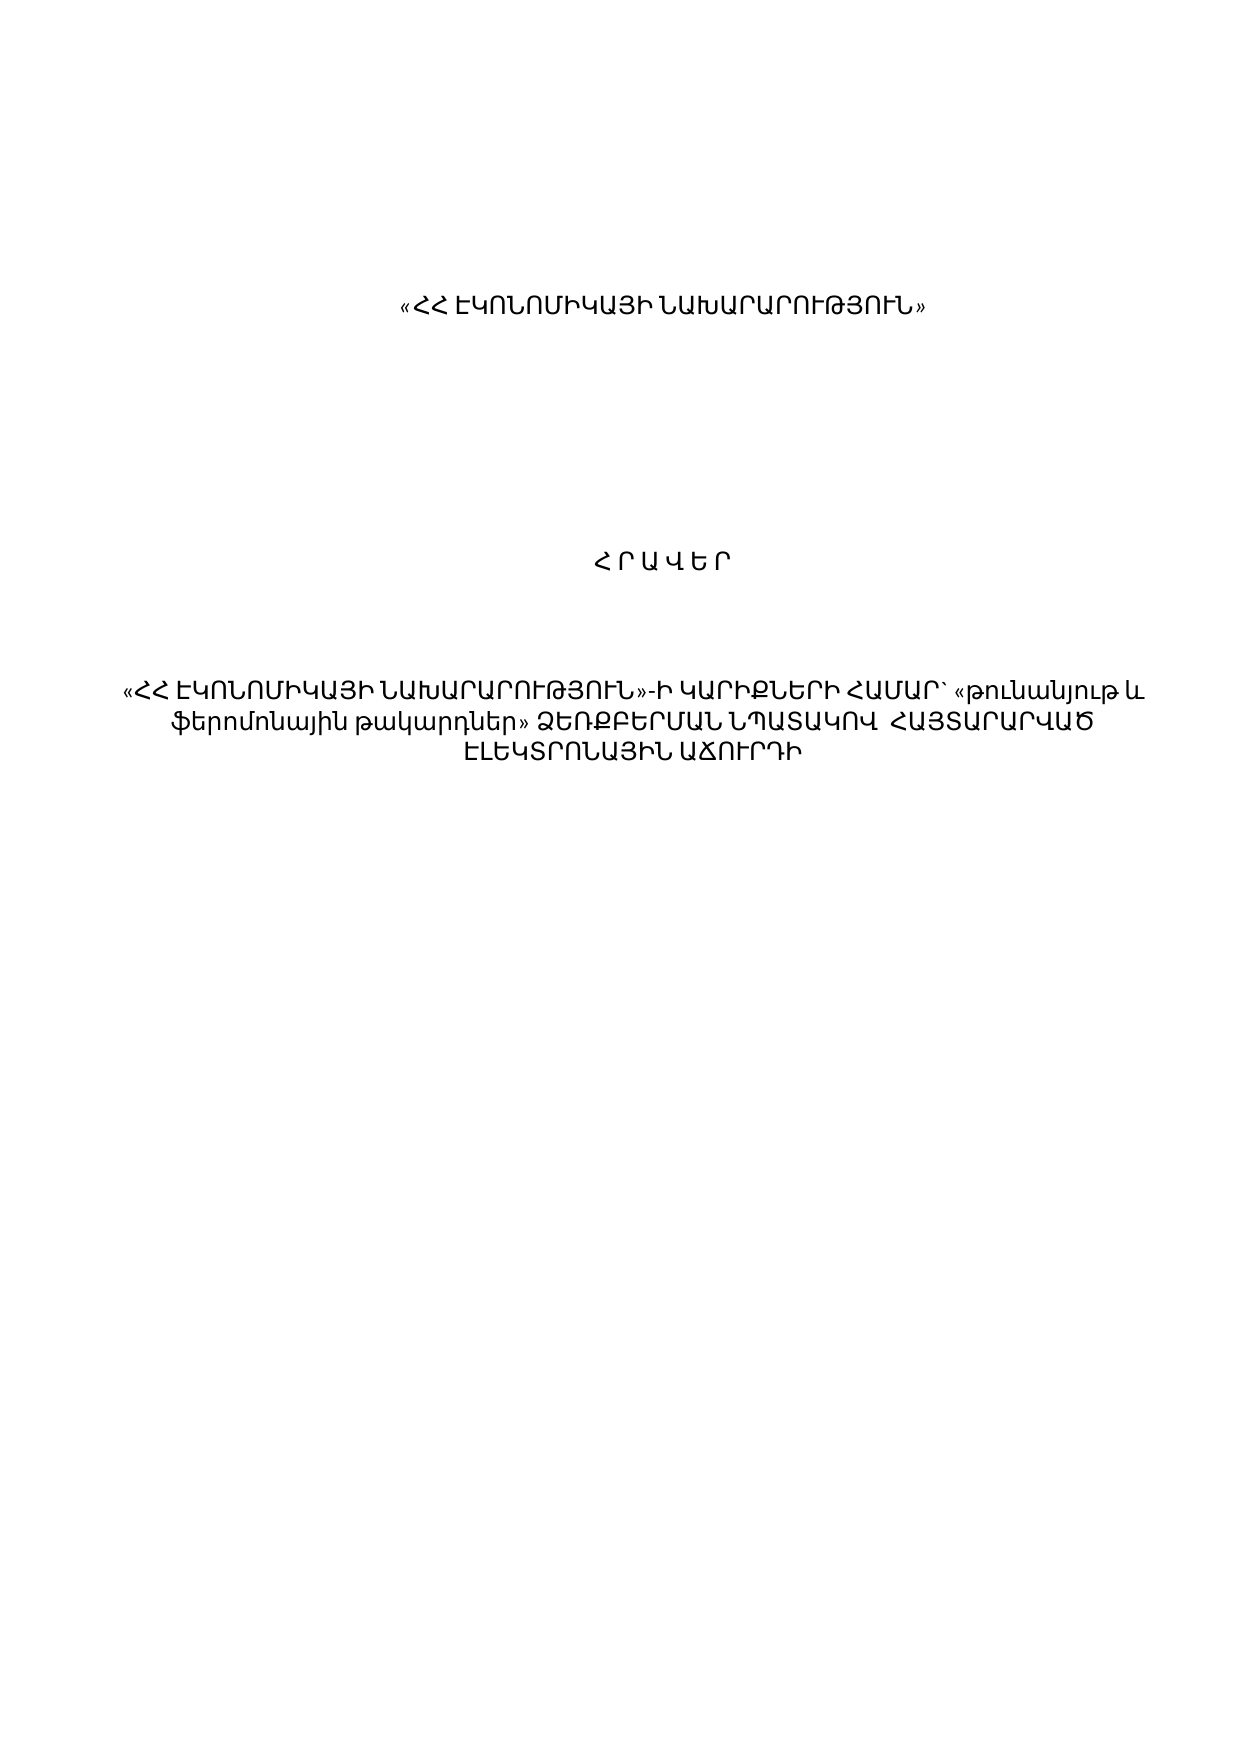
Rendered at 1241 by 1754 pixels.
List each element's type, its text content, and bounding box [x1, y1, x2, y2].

text Հ Ր Ա Վ Ե Ր [94, 546, 1172, 577]
text «ՀՀ ԷԿՈՆՈՄԻԿԱՅԻ ՆԱԽԱՐԱՐՈՒԹՅՈՒՆ»-Ի ԿԱՐԻՔՆԵՐԻ ՀԱՄԱՐ` «թունանյութ և ֆերոմոնային թակարդներ» ՁԵՌՔԲԵՐՄԱՆ ՆՊԱՏԱԿՈՎ ՀԱՅՏԱՐԱՐՎԱԾ ԷԼԵԿՏՐՈՆԱՅԻՆ ԱՃՈՒՐԴԻ [94, 676, 1172, 767]
text « ՀՀ ԷԿՈՆՈՄԻԿԱՅԻ ՆԱԽԱՐԱՐՈՒԹՅՈՒՆ» [94, 290, 1172, 321]
